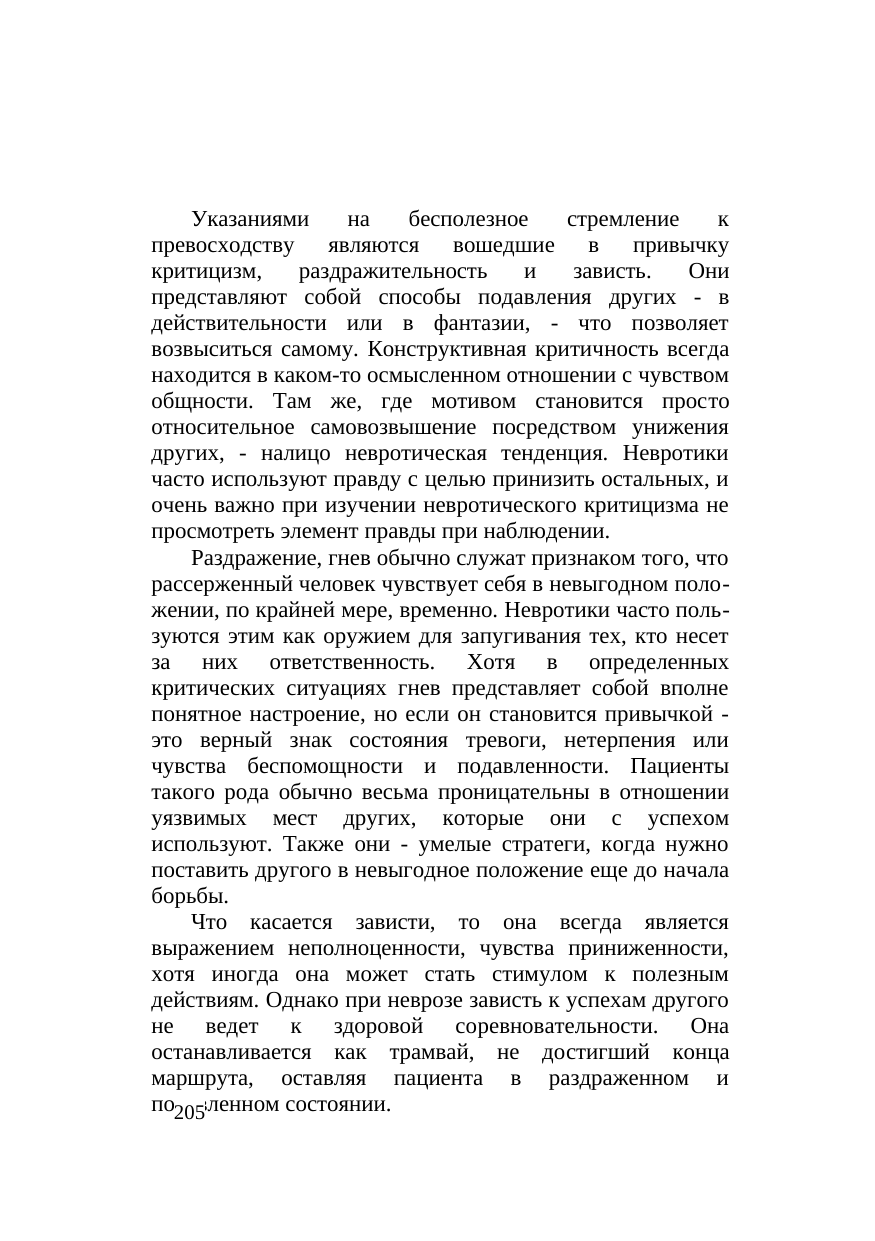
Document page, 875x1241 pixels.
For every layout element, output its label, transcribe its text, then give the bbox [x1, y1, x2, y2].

text Указаниями на бесполезное стремление к превосходству являются вошедшие в привычку критицизм, раздражительность и зависть. Они представляют собой способы подавления других - в действительности или в фантазии, - что позволяет возвыситься самому. Конструктивная критичность всегда находится в каком-то осмысленном отношении с чувством общности. Там же, где мотивом становится просто относительное самовозвышение посредством унижения других, - налицо невротическая тенденция. Невротики часто используют правду с целью принизить остальных, и очень важно при изучении невротического критицизма не просмотреть элемент правды при наблюдении. [151, 206, 729, 544]
text Что касается зависти, то она всегда является выражением неполноценности, чувства приниженности, хотя иногда она может стать стимулом к полезным действиям. Однако при неврозе зависть к успехам другого не ведет к здоровой соревновательности. Она останавливается как трамвай, не достигший конца маршрута, оставляя пациента в раздраженном и подавленном состоянии. [151, 909, 729, 1117]
text Раздражение, гнев обычно служат признаком того, что рассерженный человек чувствует себя в невыгодном положении, по крайней мере, временно. Невротики часто пользуются этим как оружием для запугивания тех, кто несет за них ответственность. Хотя в определенных критических ситуациях гнев представляет собой вполне понятное настроение, но если он становится привычкой - это верный знак состояния тревоги, нетерпения или чувства беспомощности и подавленности. Пациенты такого рода обычно весьма проницательны в отношении уязвимых мест других, которые они с успехом используют. Также они - умелые стратеги, когда нужно поставить другого в невыгодное положение еще до начала борьбы. [151, 544, 729, 909]
